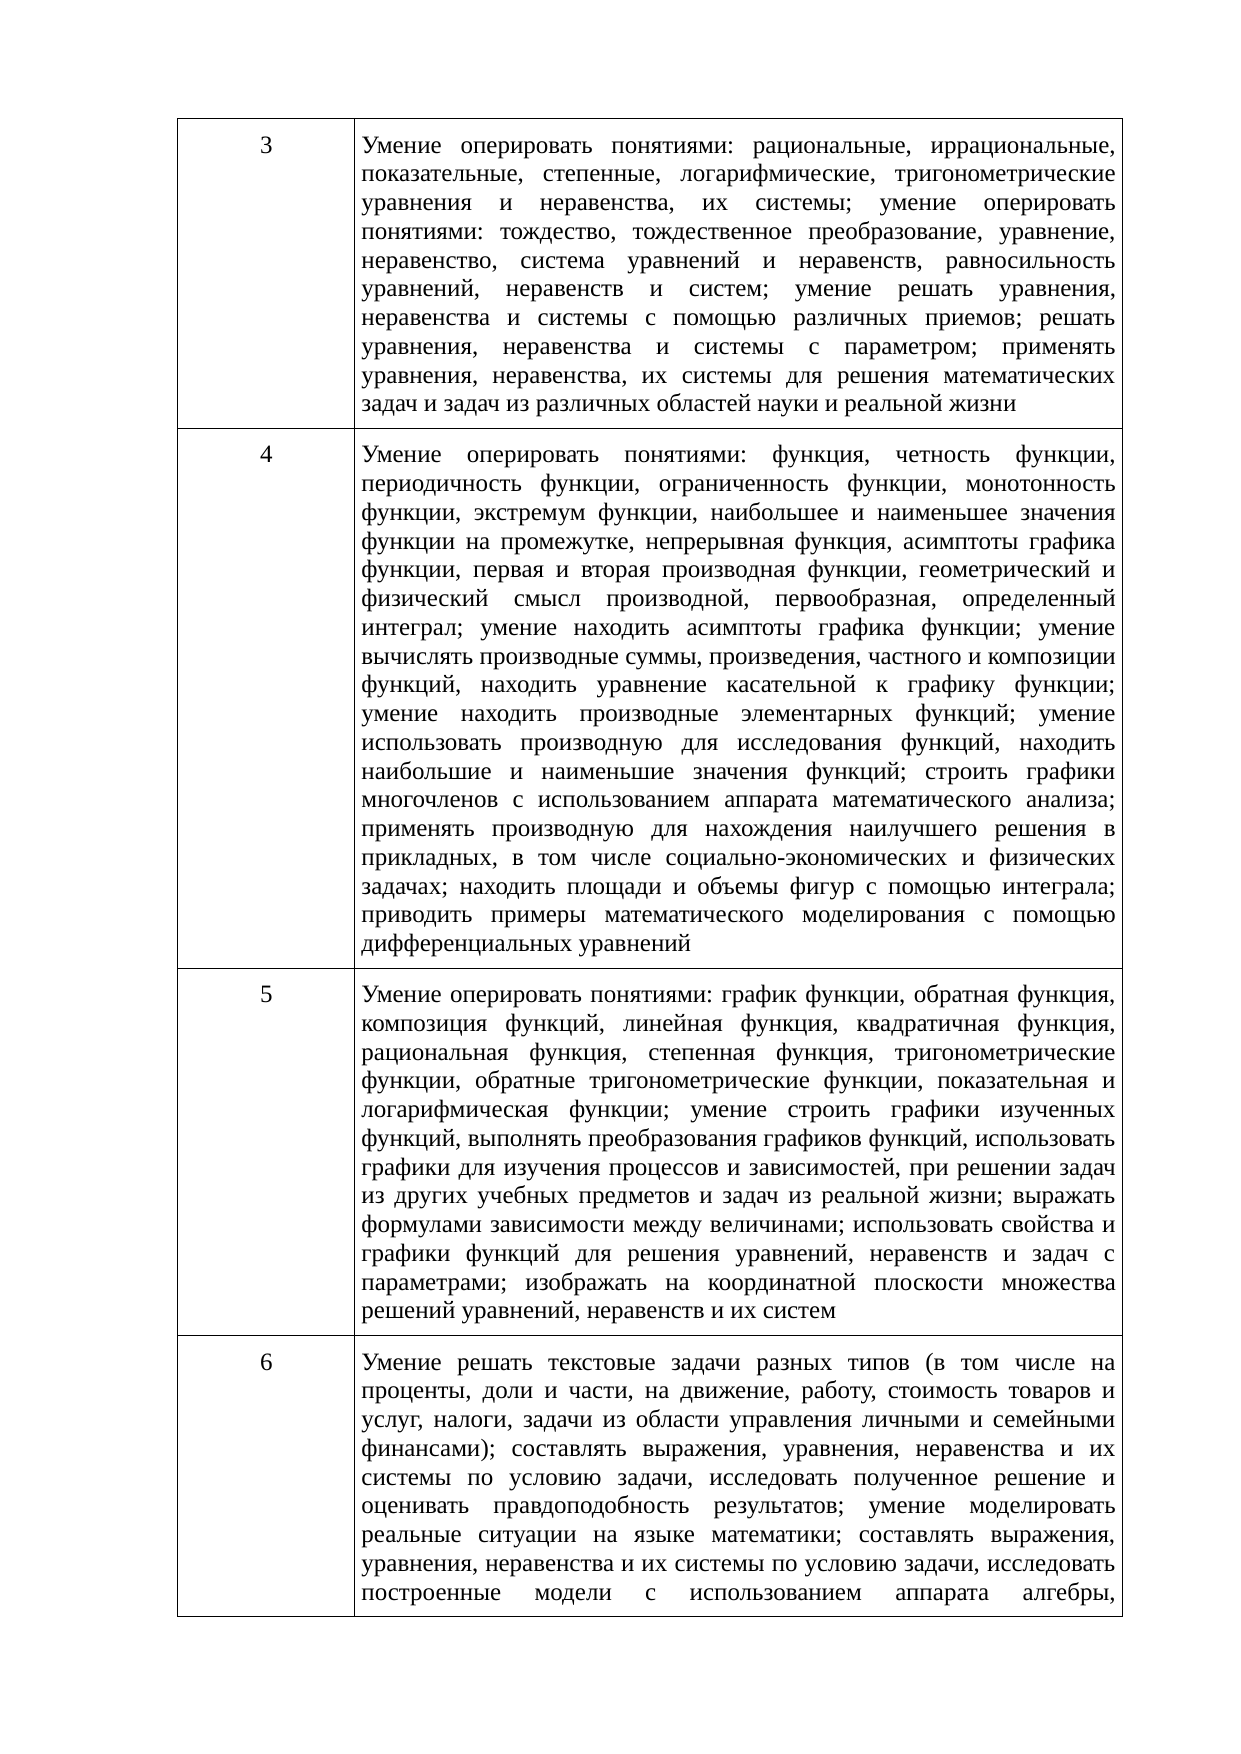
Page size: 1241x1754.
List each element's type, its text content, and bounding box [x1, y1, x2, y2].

table_cell 6 [178, 1336, 354, 1616]
table_cell 5 [178, 969, 354, 1335]
table_cell Умение оперировать понятиями: функция, четность функции, периодичность функции, ограниченность функции, монотонность функции, экстремум функции, наибольшее и наименьшее значения функции на промежутке, непрерывная функция, асимптоты графика функции, первая и вторая производная функции, геометрический и физический смысл производной, первообразная, определенный интеграл; умение находить асимптоты графика функции; умение вычислять производные суммы, произведения, частного и композиции функций, находить уравнение касательной к графику функции; умение находить производные элементарных функций; умение использовать производную для исследования функций, находить наибольшие и наименьшие значения функций; строить графики многочленов с использованием аппарата математического анализа; применять производную для нахождения наилучшего решения в прикладных, в том числе социально-экономических и физических задачах; находить площади и объемы фигур с помощью интеграла; приводить примеры математического моделирования с помощью дифференциальных уравнений [355, 429, 1122, 968]
table_cell Умение оперировать понятиями: график функции, обратная функция, композиция функций, линейная функция, квадратичная функция, рациональная функция, степенная функция, тригонометрические функции, обратные тригонометрические функции, показательная и логарифмическая функции; умение строить графики изученных функций, выполнять преобразования графиков функций, использовать графики для изучения процессов и зависимостей, при решении задач из других учебных предметов и задач из реальной жизни; выражать формулами зависимости между величинами; использовать свойства и графики функций для решения уравнений, неравенств и задач с параметрами; изображать на координатной плоскости множества решений уравнений, неравенств и их систем [355, 969, 1122, 1335]
table_cell 4 [178, 429, 354, 968]
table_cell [355, 1336, 1122, 1616]
table_cell 3 [178, 119, 354, 428]
table_cell Умение оперировать понятиями: рациональные, иррациональные, показательные, степенные, логарифмические, тригонометрические уравнения и неравенства, их системы; умение оперировать понятиями: тождество, тождественное преобразование, уравнение, неравенство, система уравнений и неравенств, равносильность уравнений, неравенств и систем; умение решать уравнения, неравенства и системы с помощью различных приемов; решать уравнения, неравенства и системы с параметром; применять уравнения, неравенства, их системы для решения математических задач и задач из различных областей науки и реальной жизни [355, 119, 1122, 428]
